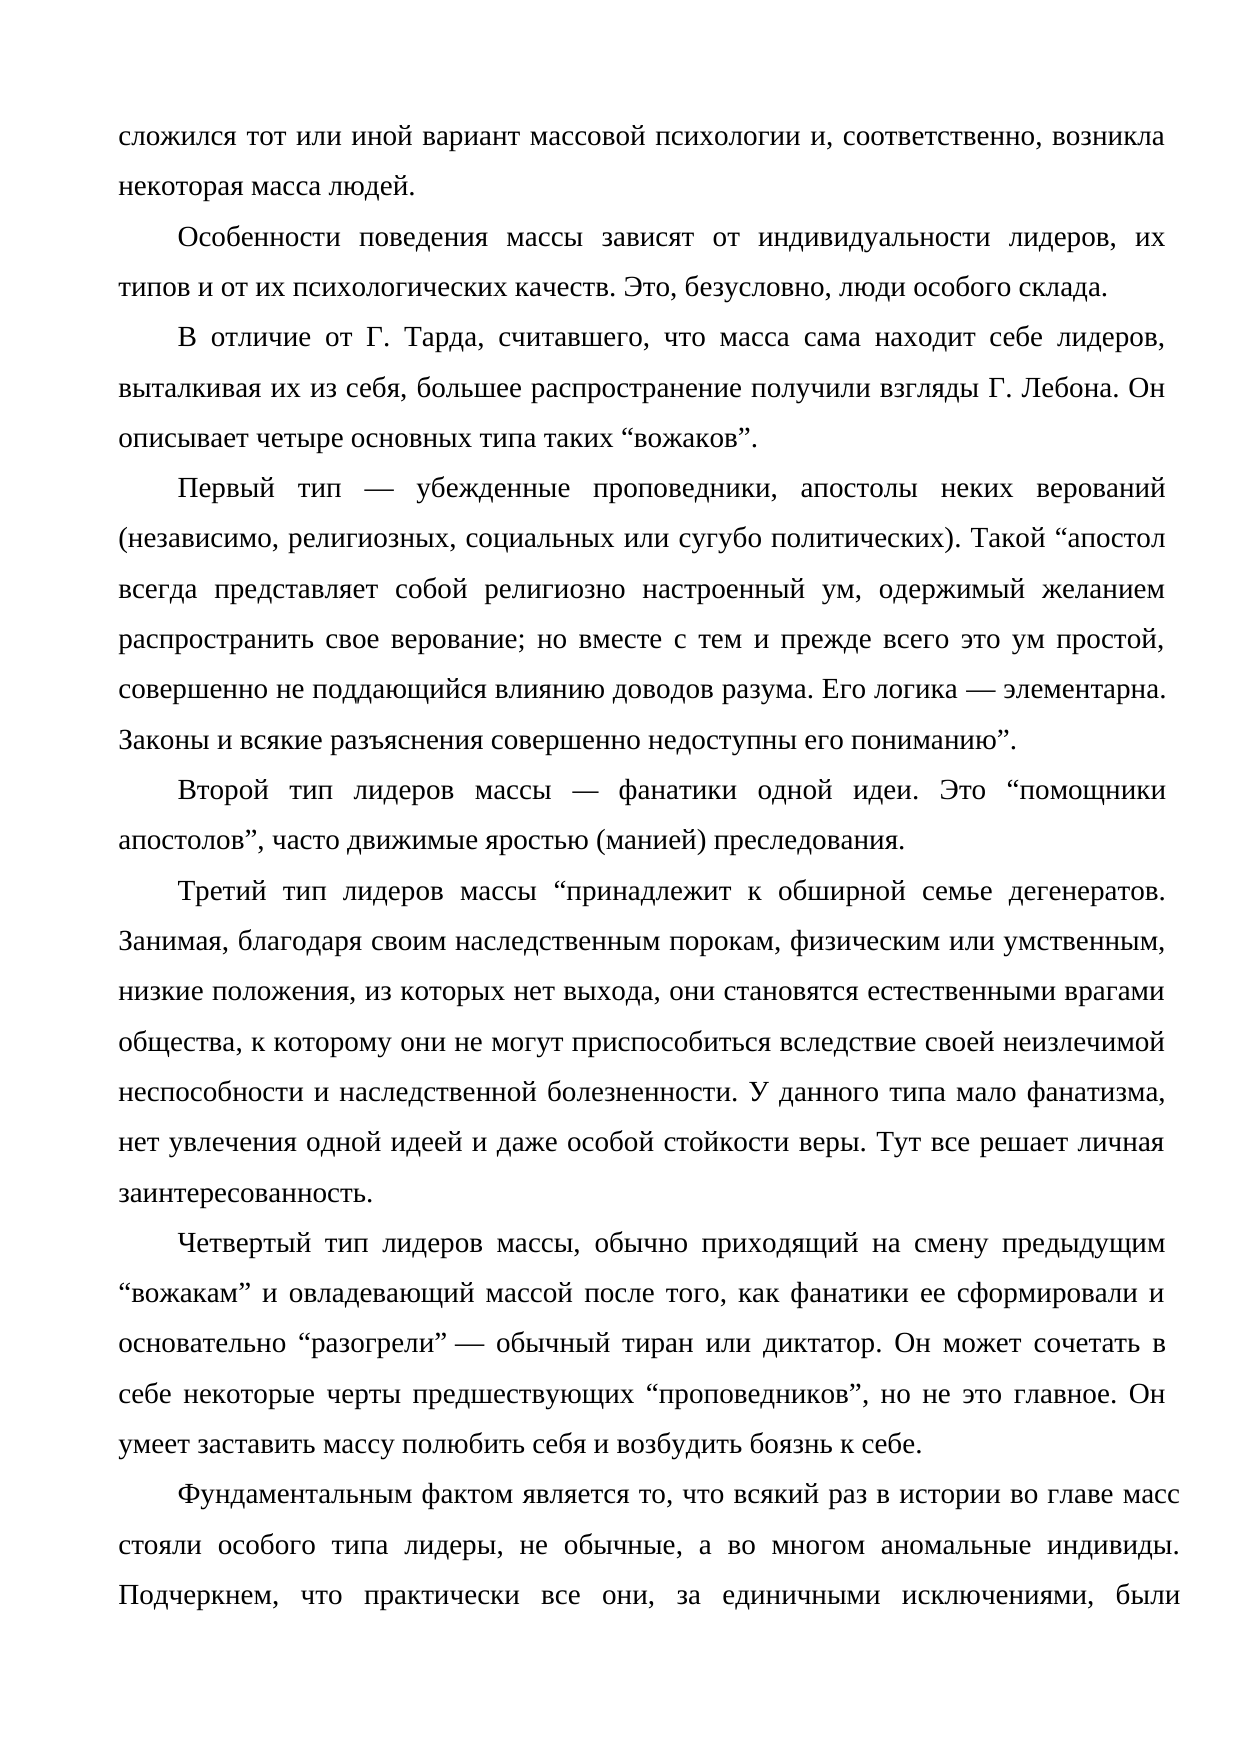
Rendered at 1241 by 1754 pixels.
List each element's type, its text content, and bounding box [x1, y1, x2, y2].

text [118, 1477, 1181, 1611]
text Первый тип — убежденные проповедники, апостолы неких верований (независимо, религиозных, социальных или сугубо политических). Такой “апостол всегда представляет собой религиозно настроенный ум, одержимый желанием распространить свое верование; но вместе с тем и прежде всего это ум простой, совершенно не поддающийся влиянию доводов разума. Его логика — элементарна. Законы и всякие разъяснения совершенно недоступны его пониманию”. [118, 470, 1166, 755]
text В отличие от Г. Тарда, считавшего, что масса сама находит себе лидеров, выталкивая их из себя, большее распространение получили взгляды Г. Лебона. Он описывает четыре основных типа таких “вожаков”. [118, 319, 1166, 453]
text Четвертый тип лидеров массы, обычно приходящий на смену предыдущим “вожакам” и овладевающий массой после того, как фанатики ее сформировали и основательно “разогрели” — обычный тиран или диктатор. Он может сочетать в себе некоторые черты предшествующих “проповедников”, но не это главное. Он умеет заставить массу полюбить себя и возбудить боязнь к себе. [118, 1225, 1166, 1460]
text Третий тип лидеров массы “принадлежит к обширной семье дегенератов. Занимая, благодаря своим наследственным порокам, физическим или умственным, низкие положения, из которых нет выхода, они становятся естественными врагами общества, к которому они не могут приспособиться вследствие своей неизлечимой неспособности и наследственной болезненности. У данного типа мало фанатизма, нет увлечения одной идеей и даже особой стойкости веры. Тут все решает личная заинтересованность. [118, 873, 1166, 1208]
text Особенности поведения массы зависят от индивидуальности лидеров, их типов и от их психологических качеств. Это, безусловно, люди особого склада. [118, 219, 1166, 303]
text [118, 118, 1166, 202]
text Второй тип лидеров массы — фанатики одной идеи. Это “помощники апостолов”, часто движимые яростью (манией) преследования. [118, 772, 1166, 856]
